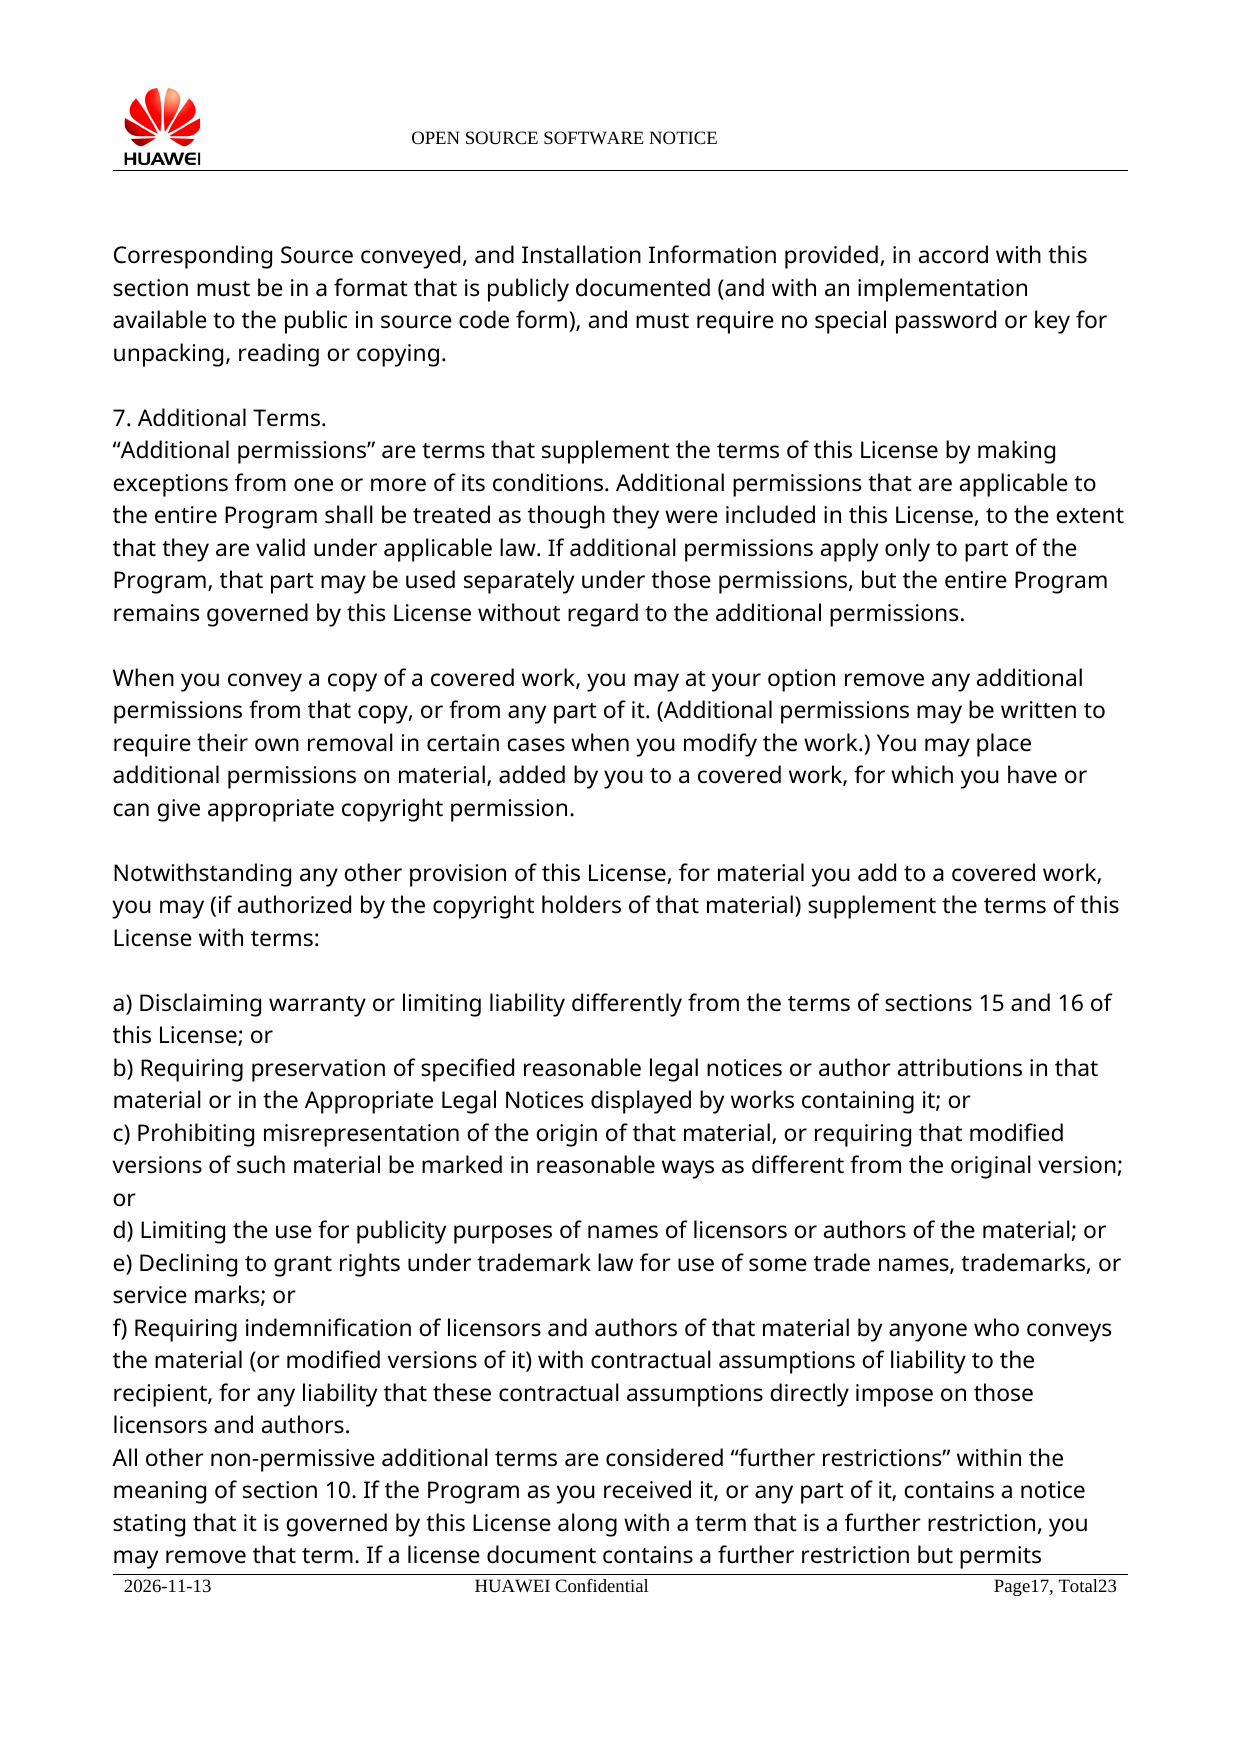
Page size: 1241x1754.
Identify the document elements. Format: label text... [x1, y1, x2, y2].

text Notwithstanding any other provision of this License, for material you add to a covered work, you may (if authorized by the copyright holders of that material) supplement the terms of this License with terms: [112, 856, 1128, 954]
text “Additional permissions” are terms that supplement the terms of this License by making exceptions from one or more of its conditions. Additional permissions that are applicable to the entire Program shall be treated as though they were included in this License, to the extent that they are valid under applicable law. If additional permissions apply only to part of the Program, that part may be used separately under those permissions, but the entire Program remains governed by this License without regard to the additional permissions. [112, 434, 1128, 629]
text d) Limiting the use for publicity purposes of names of licensors or authors of the material; or [112, 1214, 1128, 1246]
text b) Requiring preservation of specified reasonable legal notices or author attributions in that material or in the Appropriate Legal Notices displayed by works containing it; or [112, 1051, 1128, 1116]
picture [124, 88, 201, 165]
text f) Requiring indemnification of licensors and authors of that material by anyone who conveys the material (or modified versions of it) with contractual assumptions of liability to the recipient, for any liability that these contractual assumptions directly impose on those licensors and authors. [112, 1311, 1128, 1441]
text When you convey a copy of a covered work, you may at your option remove any additional permissions from that copy, or from any part of it. (Additional permissions may be written to require their own removal in certain cases when you modify the work.) You may place additional permissions on material, added by you to a covered work, for which you have or can give appropriate copyright permission. [112, 661, 1128, 824]
text c) Prohibiting misrepresentation of the origin of that material, or requiring that modified versions of such material be marked in reasonable ways as different from the original version; or [112, 1116, 1128, 1214]
text Corresponding Source conveyed, and Installation Information provided, in accord with this section must be in a format that is publicly documented (and with an implementation available to the public in source code form), and must require no special password or key for unpacking, reading or copying. [112, 239, 1128, 369]
text a) Disclaiming warranty or limiting liability differently from the terms of sections 15 and 16 of this License; or [112, 986, 1128, 1051]
text 7. Additional Terms. [112, 401, 1128, 434]
text e) Declining to grant rights under trademark law for use of some trade names, trademarks, or service marks; or [112, 1246, 1128, 1311]
